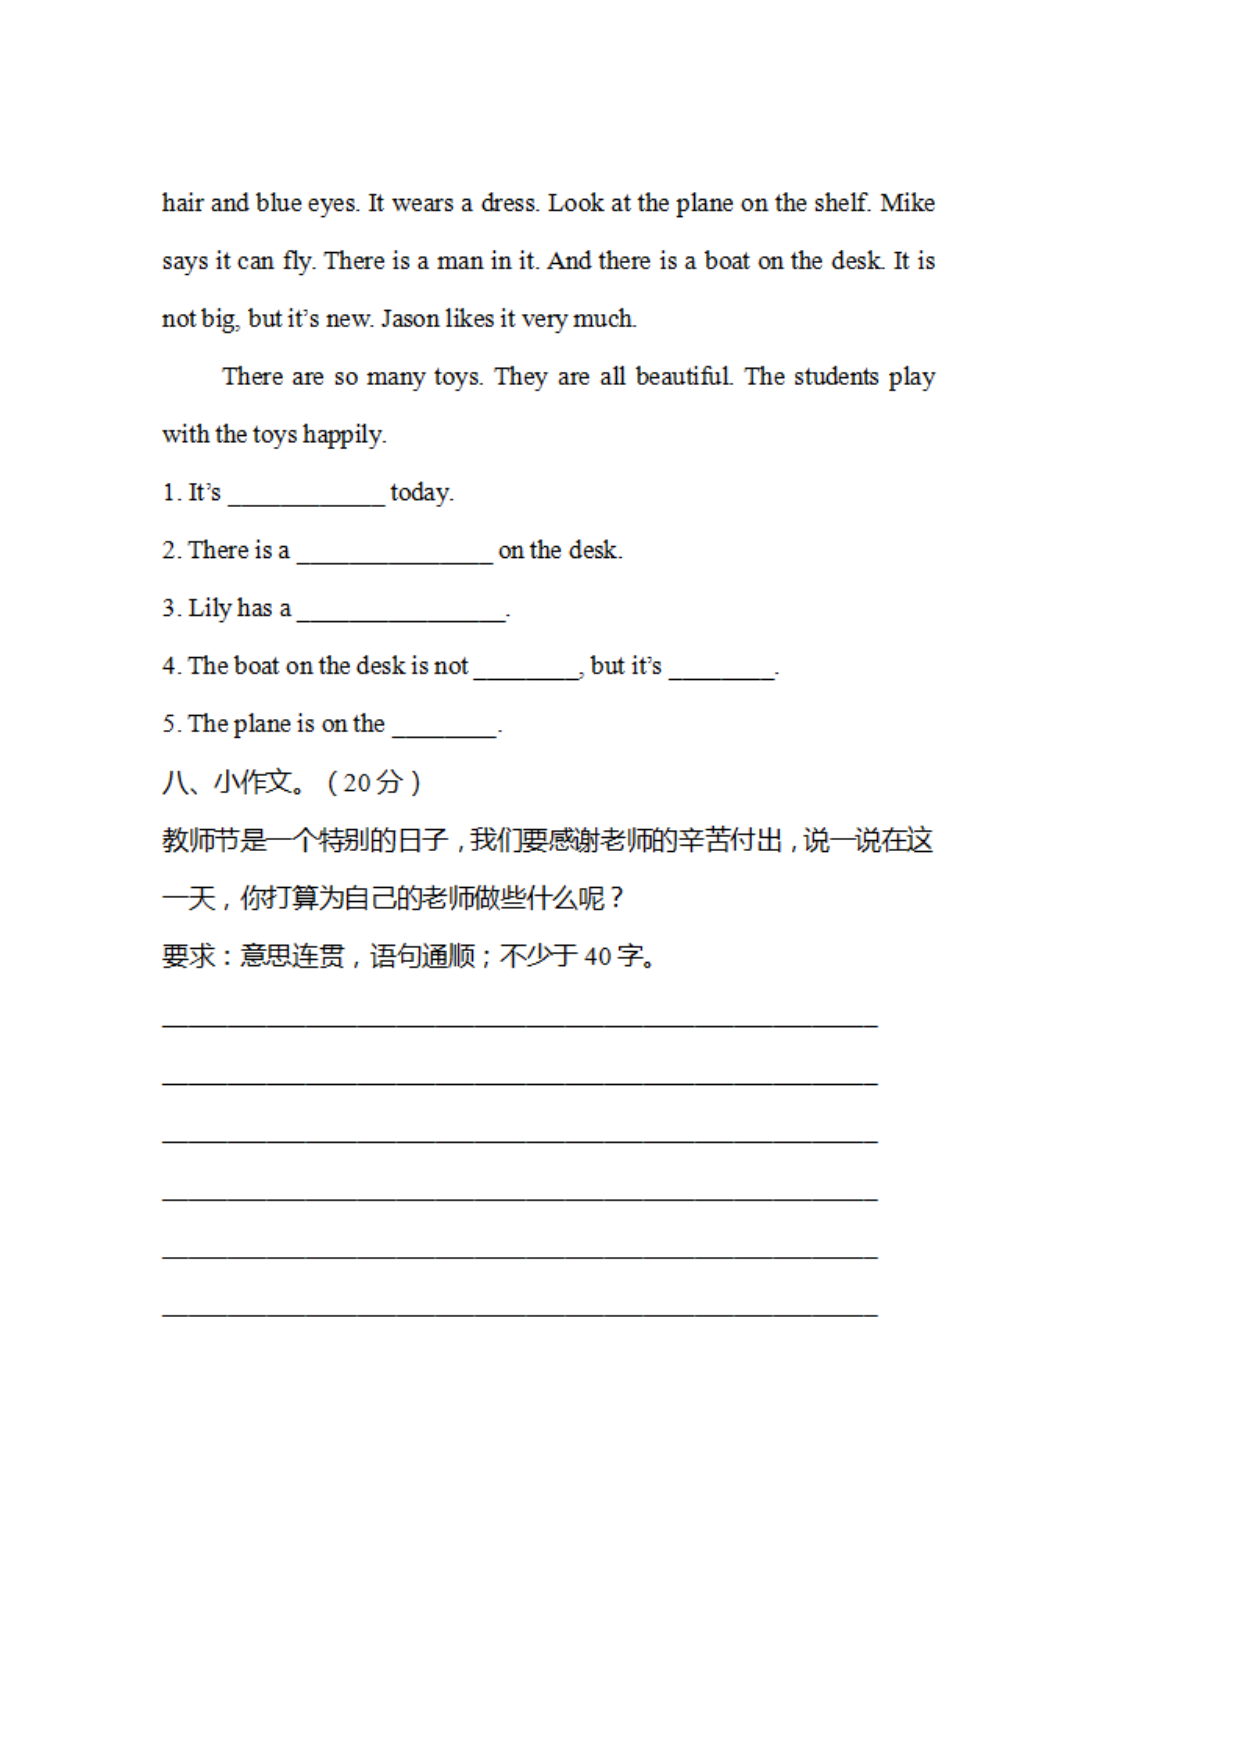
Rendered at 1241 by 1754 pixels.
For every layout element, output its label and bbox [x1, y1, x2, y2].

picture [150, 177, 963, 1342]
